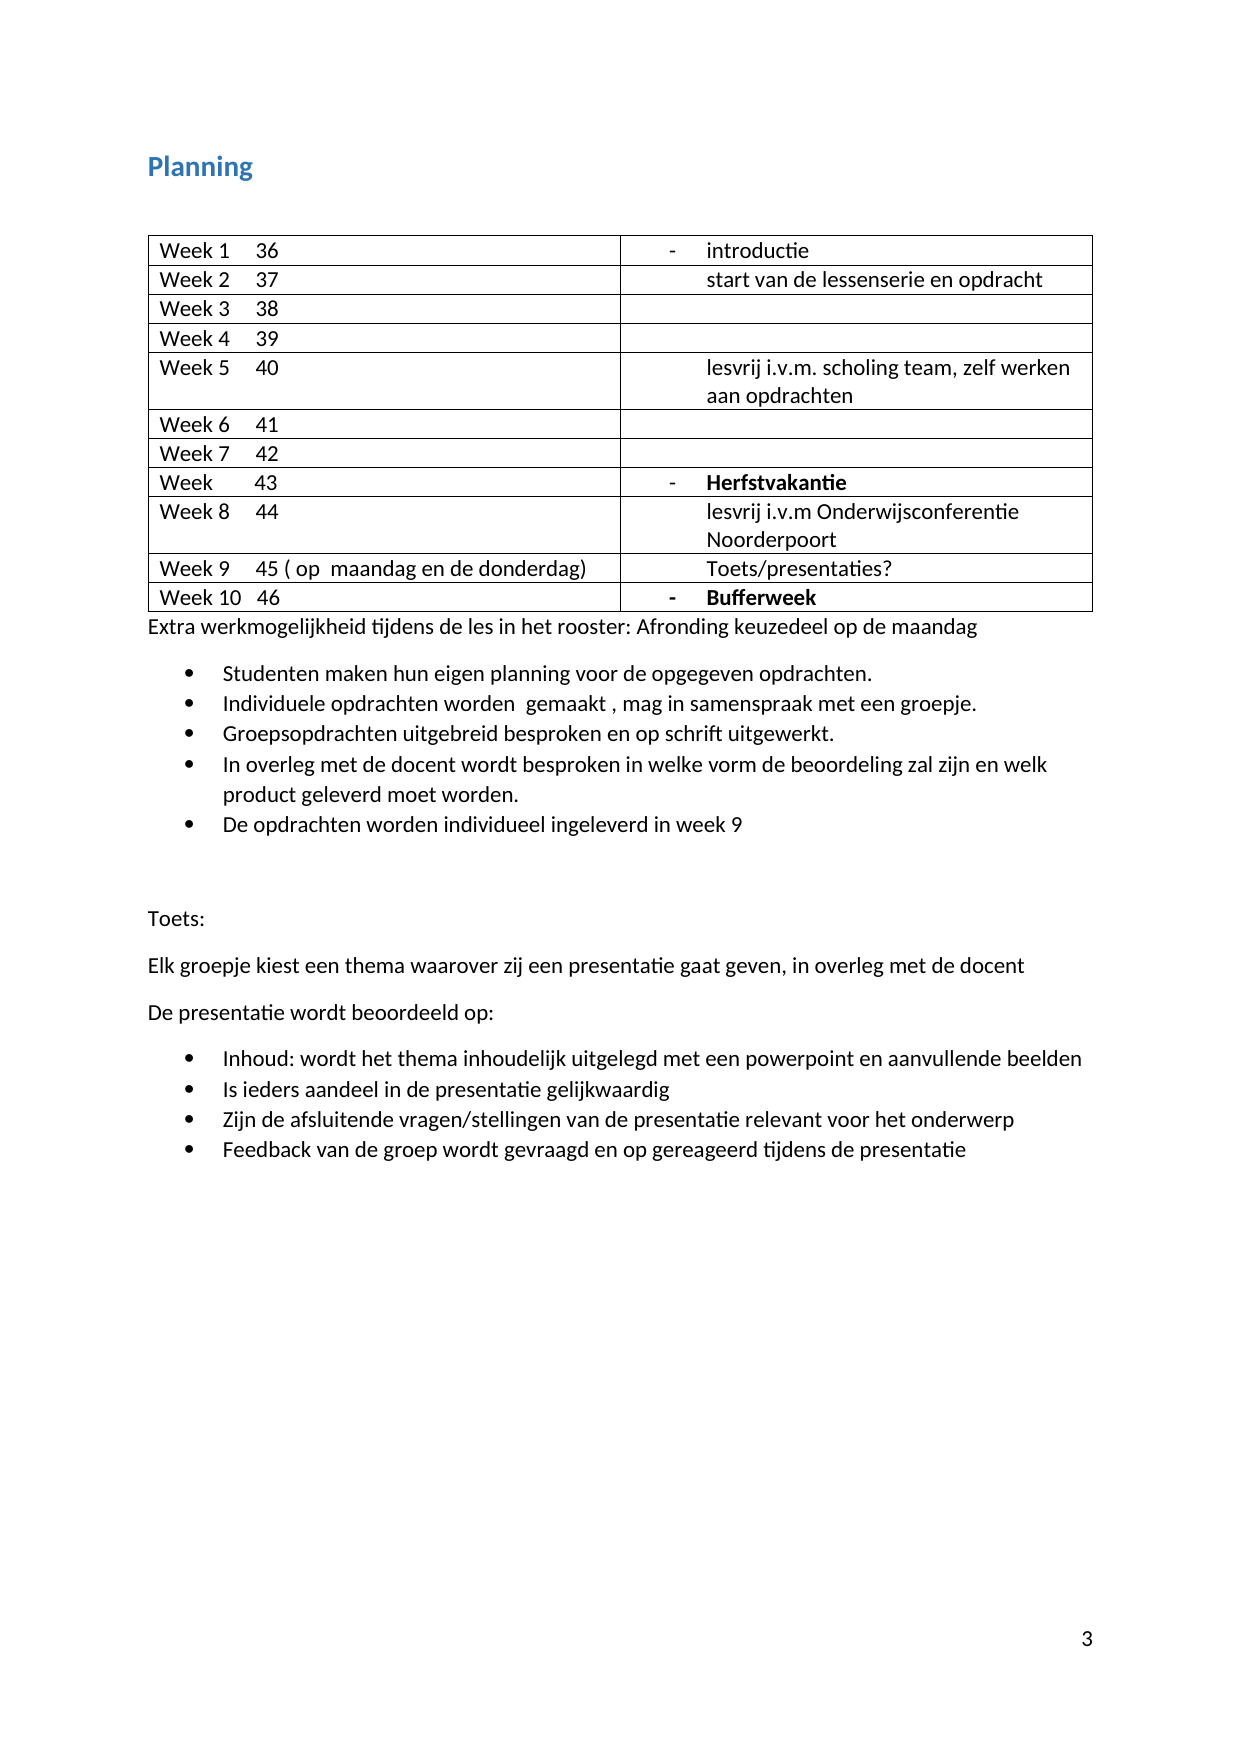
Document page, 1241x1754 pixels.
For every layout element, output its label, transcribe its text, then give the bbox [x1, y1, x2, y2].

table_cell Week 2 37 [149, 266, 620, 293]
table_cell Week 5 40 [149, 353, 620, 409]
list Feedback van de groep wordt gevraagd en op gereageerd tijdens de presentatie [185, 1135, 1093, 1163]
table_cell Week 6 41 [149, 410, 620, 438]
table_cell Week 7 42 [149, 439, 620, 467]
table_cell Herfstvakantie [621, 468, 1092, 496]
table_header introductie [621, 236, 1092, 264]
table_cell [621, 410, 1092, 438]
table_cell Week 8 44 [149, 497, 620, 553]
table_cell lesvrij i.v.m. scholing team, zelf werken aan opdrachten [621, 353, 1092, 409]
table_cell [621, 439, 1092, 467]
table_cell [621, 324, 1092, 352]
text Extra werkmogelijkheid tijdens de les in het rooster: Afronding keuzedeel op de maandag [148, 612, 1093, 640]
list Zijn de afsluitende vragen/stellingen van de presentatie relevant voor het onderwerp [185, 1105, 1093, 1133]
list In overleg met de docent wordt besproken in welke vorm de beoordeling zal zijn en welk product geleverd moet worden. [185, 750, 1093, 808]
table_cell Week 43 [149, 468, 620, 496]
table_cell lesvrij i.v.m Onderwijsconferentie Noorderpoort [621, 497, 1092, 553]
table_cell [621, 295, 1092, 323]
list Is ieders aandeel in de presentatie gelijkwaardig [185, 1075, 1093, 1103]
subtitle Planning [148, 148, 1093, 183]
list Individuele opdrachten worden gemaakt , mag in samenspraak met een groepje. [185, 689, 1093, 717]
table_cell Toets/presentaties? [621, 554, 1092, 582]
table_cell start van de lessenserie en opdracht [621, 266, 1092, 293]
text Toets: [148, 904, 1093, 932]
text De presentatie wordt beoordeeld op: [148, 998, 1093, 1026]
table_cell Week 10 46 [149, 583, 620, 611]
table_cell Week 4 39 [149, 324, 620, 352]
table_cell Week 3 38 [149, 295, 620, 323]
table_cell Bufferweek [621, 583, 1092, 611]
text Elk groepje kiest een thema waarover zij een presentatie gaat geven, in overleg met de docent [148, 951, 1093, 979]
table_cell Week 9 45 ( op maandag en de donderdag) [149, 554, 620, 582]
list Studenten maken hun eigen planning voor de opgegeven opdrachten. [185, 659, 1093, 687]
list Groepsopdrachten uitgebreid besproken en op schrift uitgewerkt. [185, 719, 1093, 747]
table_header Week 1 36 [149, 236, 620, 264]
list Inhoud: wordt het thema inhoudelijk uitgelegd met een powerpoint en aanvullende beelden [185, 1044, 1093, 1072]
list De opdrachten worden individueel ingeleverd in week 9 [185, 810, 1093, 838]
